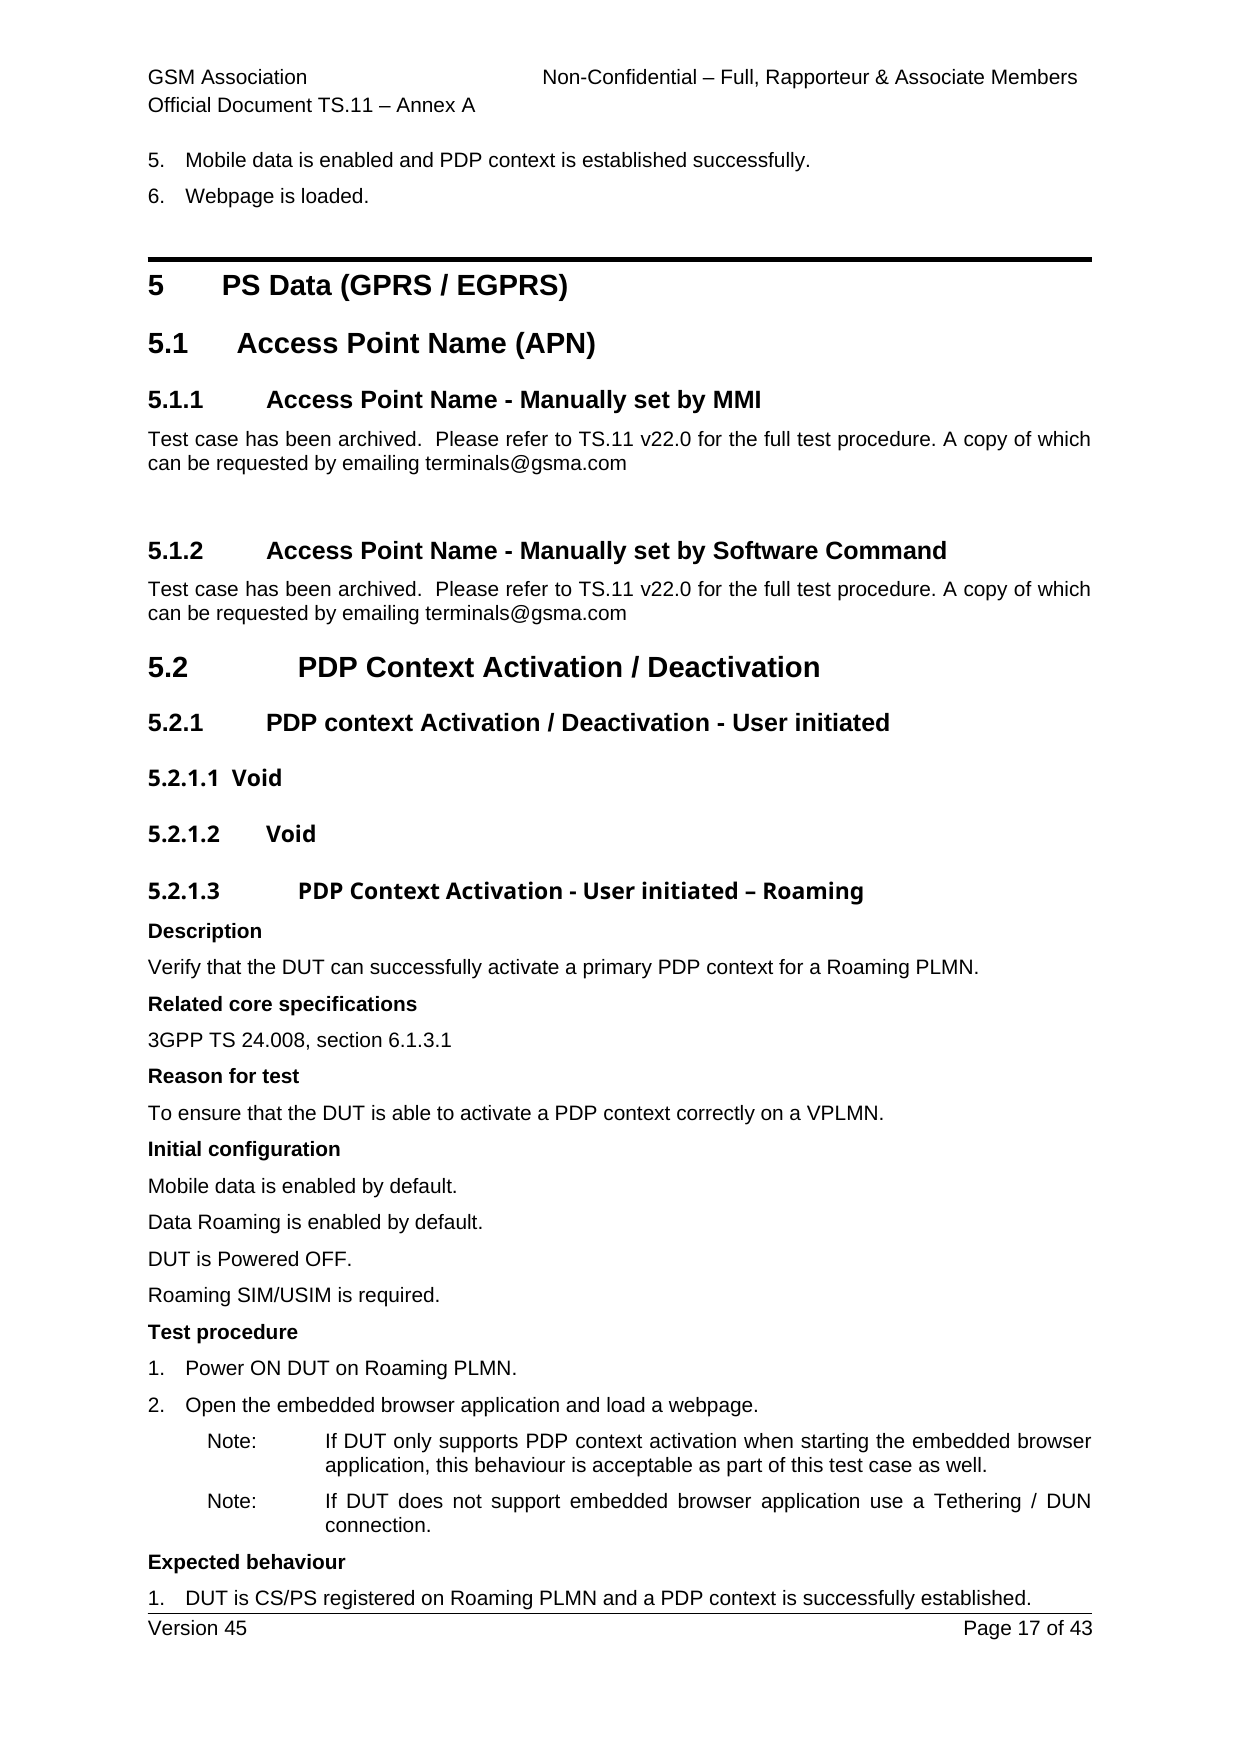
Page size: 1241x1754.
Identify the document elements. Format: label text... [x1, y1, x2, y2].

text Description [148, 918, 1092, 942]
subtitle 5.1 Access Point Name (APN) [148, 327, 1092, 360]
list Webpage is loaded. [148, 184, 1092, 208]
text Data Roaming is enabled by default. [148, 1210, 1092, 1234]
text Mobile data is enabled by default. [148, 1174, 1092, 1198]
list Mobile data is enabled and PDP context is established successfully. [148, 148, 1092, 172]
text Test case has been archived. Please refer to TS.11 v22.0 for the full test procedure. A copy of which can be requested by emailing terminals@gsma.com [148, 577, 1092, 625]
text 3GPP TS 24.008, section 6.1.3.1 [148, 1028, 1092, 1052]
text Initial configuration [148, 1137, 1092, 1161]
subtitle 5.2 PDP Context Activation / Deactivation [148, 650, 1092, 683]
text Related core specifications [148, 991, 1092, 1015]
subtitle 5 PS Data (GPRS / EGPRS) [148, 262, 1092, 302]
text Note: If DUT does not support embedded browser application use a Tethering / DUN connection. [207, 1489, 1092, 1537]
text Expected behaviour [148, 1550, 1092, 1574]
text DUT is Powered OFF. [148, 1247, 1092, 1271]
list DUT is CS/PS registered on Roaming PLMN and a PDP context is successfully established. [148, 1586, 1092, 1610]
subtitle 5.2.1 PDP context Activation / Deactivation - User initiated [148, 708, 1092, 737]
text Verify that the DUT can successfully activate a primary PDP context for a Roaming PLMN. [148, 955, 1092, 979]
subtitle 5.2.1.1 Void [148, 762, 1092, 793]
text Reason for test [148, 1064, 1092, 1088]
subtitle 5.2.1.3 PDP Context Activation - User initiated – Roaming [148, 875, 1092, 906]
text Test procedure [148, 1319, 1092, 1343]
subtitle 5.2.1.2 Void [148, 818, 1092, 850]
list Power ON DUT on Roaming PLMN. [148, 1356, 1092, 1380]
subtitle 5.1.2 Access Point Name - Manually set by Software Command [148, 536, 1092, 564]
list Open the embedded browser application and load a webpage. [148, 1392, 1092, 1416]
text To ensure that the DUT is able to activate a PDP context correctly on a VPLMN. [148, 1101, 1092, 1125]
text Roaming SIM/USIM is required. [148, 1283, 1092, 1307]
text Test case has been archived. Please refer to TS.11 v22.0 for the full test procedure. A copy of which can be requested by emailing terminals@gsma.com [148, 426, 1092, 474]
text Note: If DUT only supports PDP context activation when starting the embedded browser application, this behaviour is acceptable as part of this test case as well. [207, 1429, 1092, 1477]
subtitle 5.1.1 Access Point Name - Manually set by MMI [148, 385, 1092, 414]
